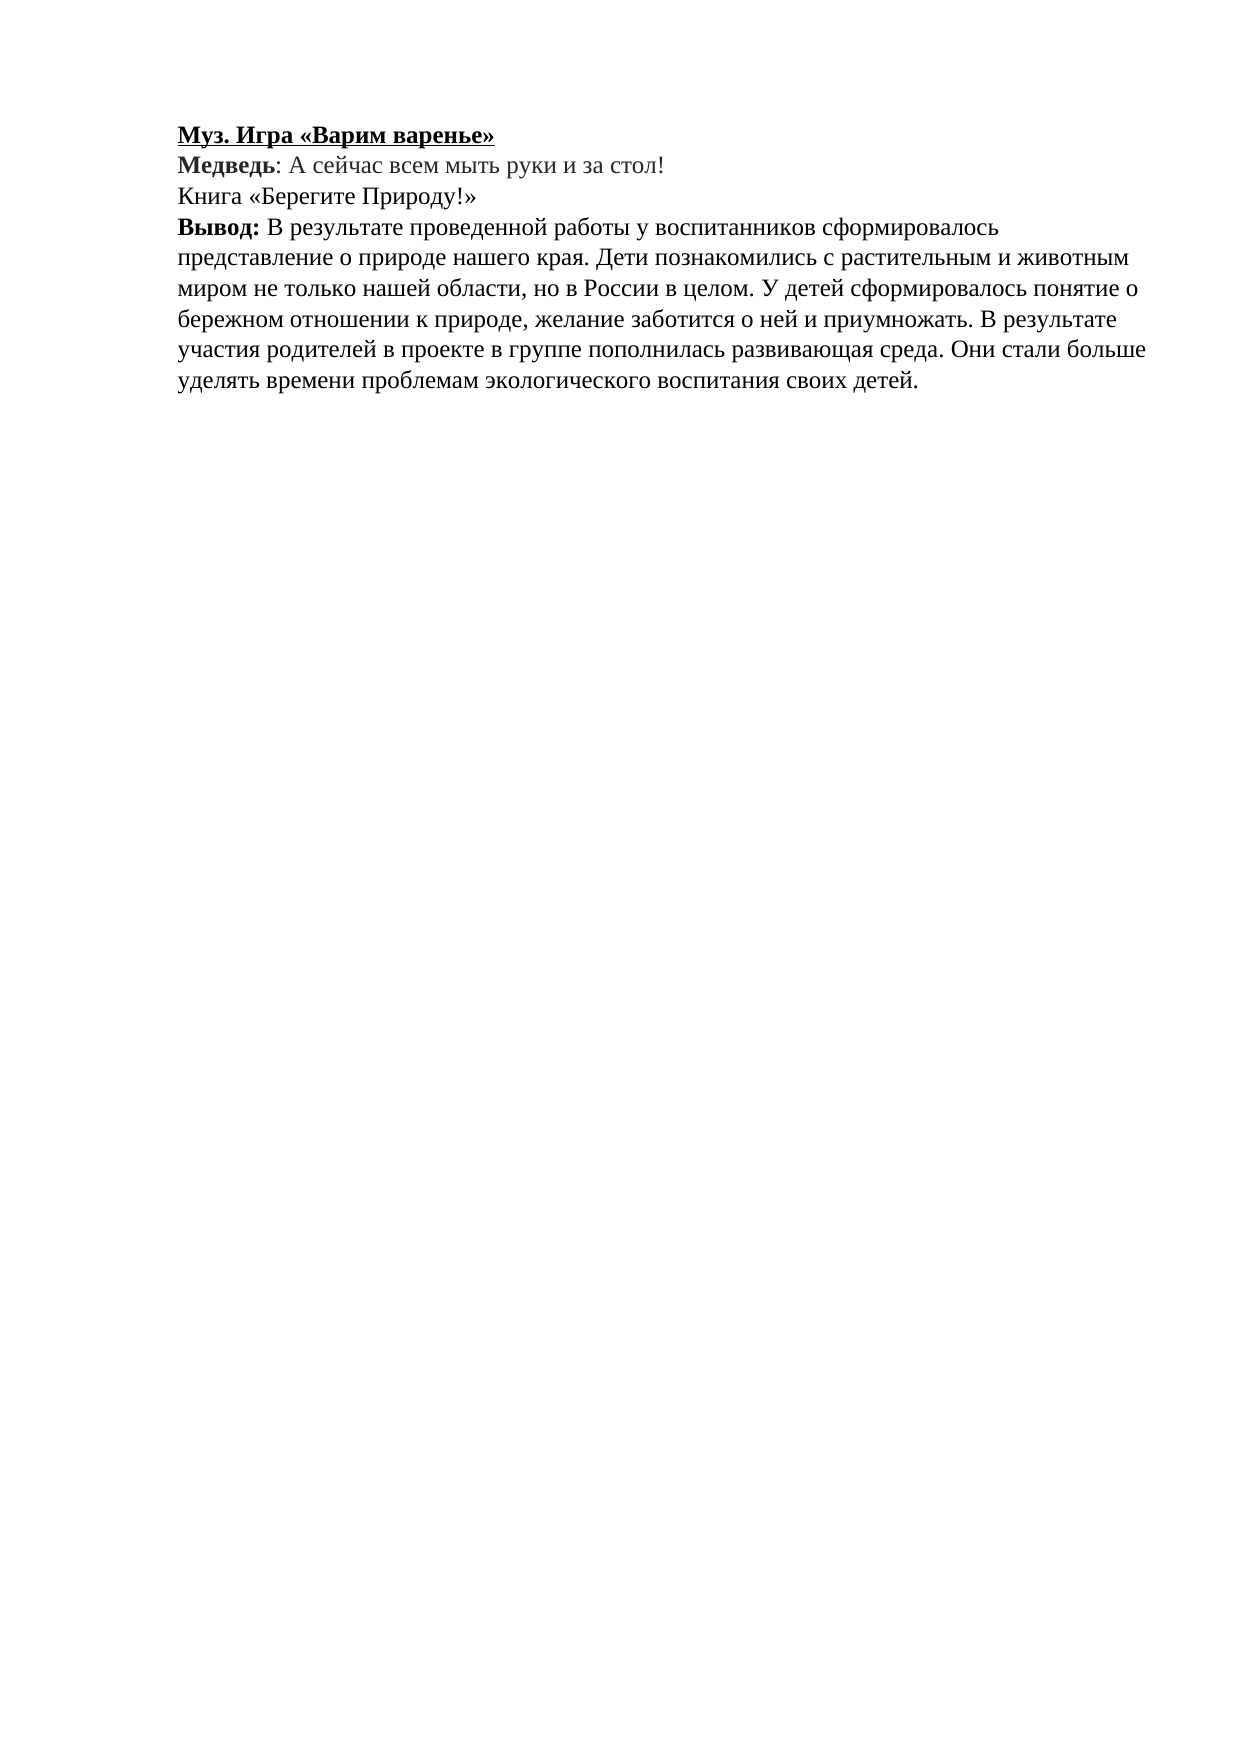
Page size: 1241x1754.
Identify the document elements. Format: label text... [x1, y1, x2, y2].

text Вывод: В результате проведенной работы у воспитанников сформировалось представление о природе нашего края. Дети познакомились с растительным и животным миром не только нашей области, но в России в целом. У детей сформировалось понятие о бережном отношении к природе, желание заботится о ней и приумножать. В результате участия родителей в проекте в группе пополнилась развивающая среда. Они стали больше уделять времени проблемам экологического воспитания своих детей. [177, 210, 1152, 394]
text Муз. Игра «Варим варенье» [177, 118, 1152, 149]
text Книга «Берегите Природу!» [177, 179, 1152, 210]
text Медведь: А сейчас всем мыть руки и за стол! [177, 149, 1152, 179]
